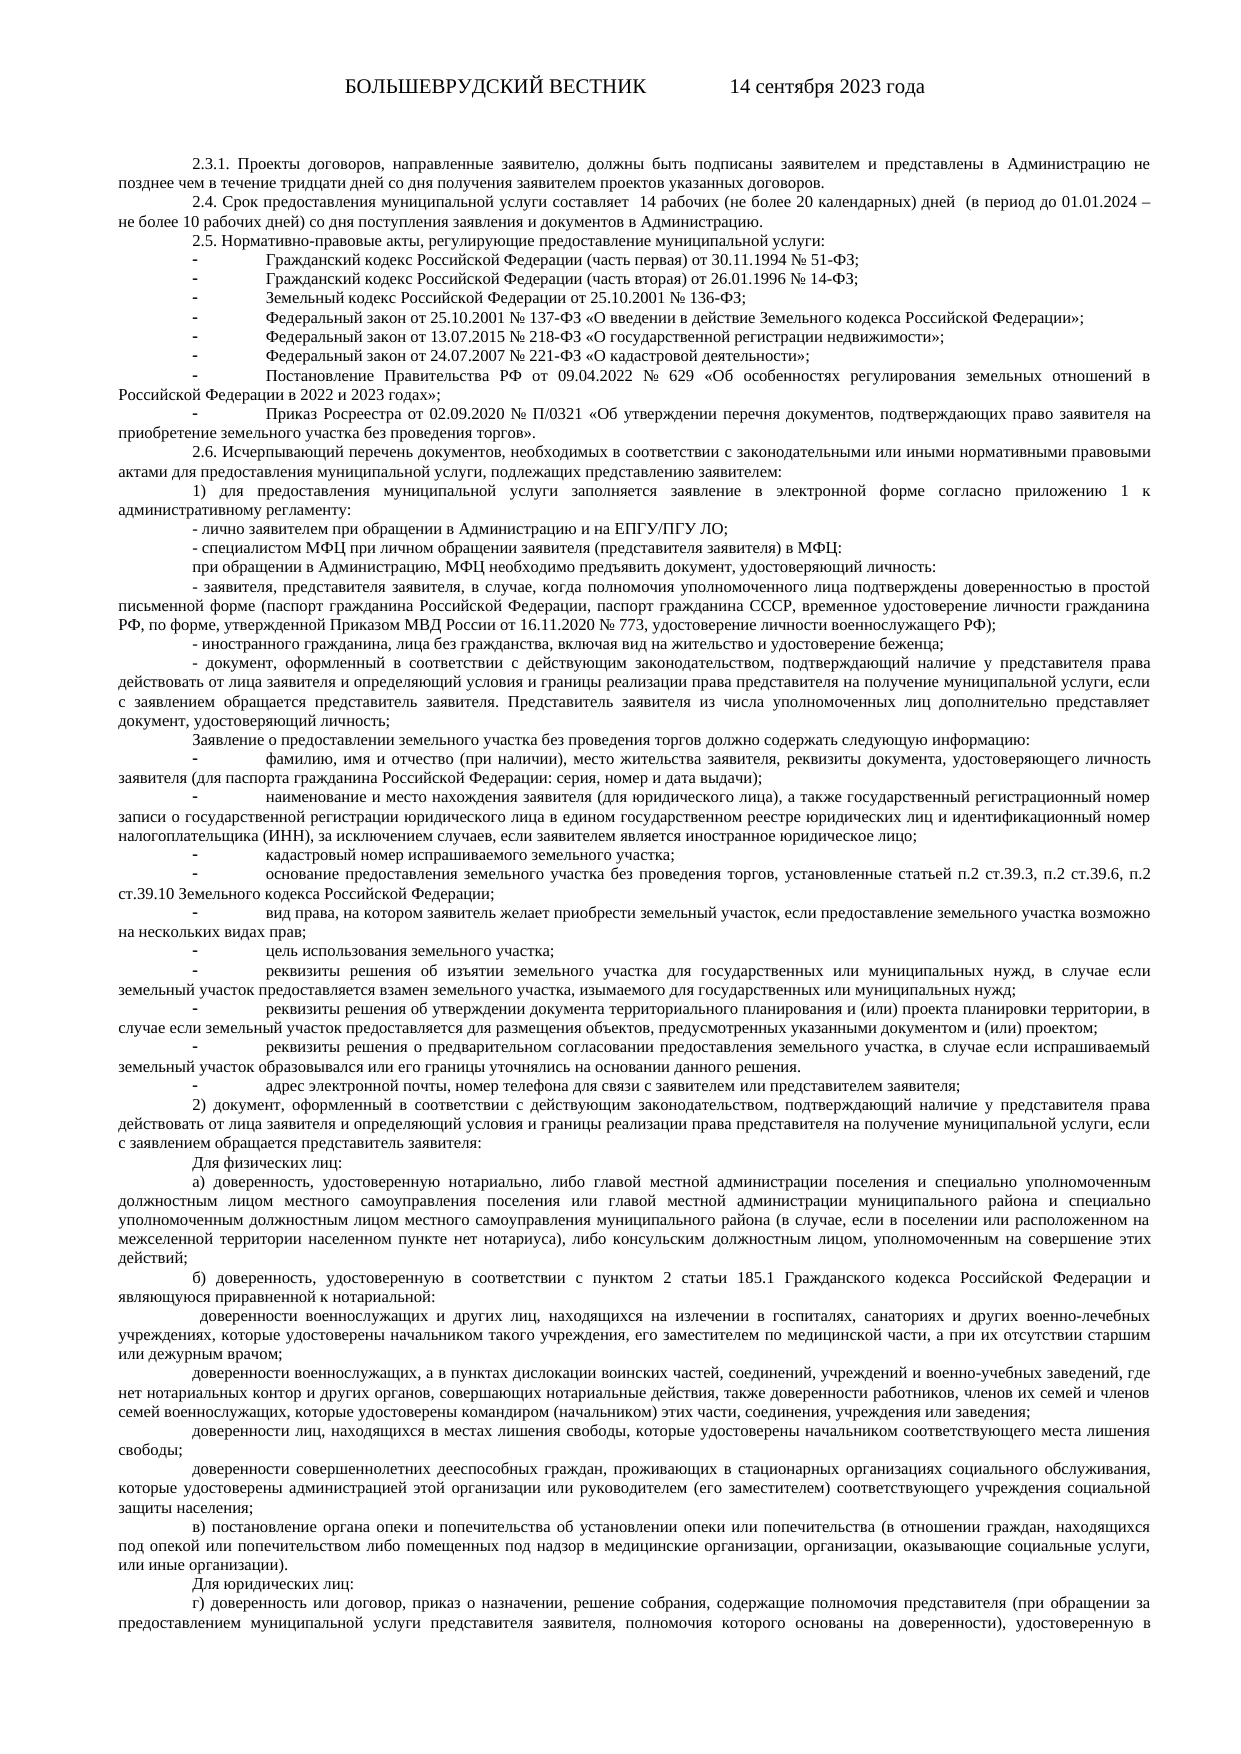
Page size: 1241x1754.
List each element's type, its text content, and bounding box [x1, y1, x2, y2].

text 2.5. Нормативно-правовые акты, регулирующие предоставление муниципальной услуги: [118, 231, 1152, 250]
list реквизиты решения об утверждении документа территориального планирования и (или) проекта планировки территории, в случае если земельный участок предоставляется для размещения объектов, предусмотренных указанными документом и (или) проектом; [118, 999, 1152, 1037]
text Для юридических лиц: [118, 1574, 1152, 1593]
list Федеральный закон от 25.10.2001 № 137-ФЗ «О введении в действие Земельного кодекса Российской Федерации»; [118, 307, 1152, 327]
list Приказ Росреестра от 02.09.2020 № П/0321 «Об утверждении перечня документов, подтверждающих право заявителя на приобретение земельного участка без проведения торгов». [118, 404, 1152, 442]
list наименование и место нахождения заявителя (для юридического лица), а также государственный регистрационный номер записи о государственной регистрации юридического лица в едином государственном реестре юридических лиц и идентификационный номер налогоплательщика (ИНН), за исключением случаев, если заявителем является иностранное юридическое лицо; [118, 787, 1152, 845]
text Заявление о предоставлении земельного участка без проведения торгов должно содержать следующую информацию: [118, 730, 1152, 749]
list Федеральный закон от 24.07.2007 № 221-ФЗ «О кадастровой деятельности»; [118, 346, 1152, 365]
text 2) документ, оформленный в соответствии с действующим законодательством, подтверждающий наличие у представителя права действовать от лица заявителя и определяющий условия и границы реализации права представителя на получение муниципальной услуги, если с заявлением обращается представитель заявителя: [118, 1095, 1152, 1152]
text при обращении в Администрацию, МФЦ необходимо предъявить документ, удостоверяющий личность: [118, 557, 1152, 576]
text б) доверенность, удостоверенную в соответствии с пунктом 2 статьи 185.1 Гражданского кодекса Российской Федерации и являющуюся приравненной к нотариальной: [118, 1267, 1152, 1306]
text - заявителя, представителя заявителя, в случае, когда полномочия уполномоченного лица подтверждены доверенностью в простой письменной форме (паспорт гражданина Российской Федерации, паспорт гражданина СССР, временное удостоверение личности гражданина РФ, по форме, утвержденной Приказом МВД России от 16.11.2020 № 773, удостоверение личности военнослужащего РФ); [118, 576, 1152, 634]
text 2.3.1. Проекты договоров, направленные заявителю, должны быть подписаны заявителем и представлены в Администрацию не позднее чем в течение тридцати дней со дня получения заявителем проектов указанных договоров. [118, 154, 1152, 192]
list вид права, на котором заявитель желает приобрести земельный участок, если предоставление земельного участка возможно на нескольких видах прав; [118, 903, 1152, 941]
text доверенности совершеннолетних дееспособных граждан, проживающих в стационарных организациях социального обслуживания, которые удостоверены администрацией этой организации или руководителем (его заместителем) соответствующего учреждения социальной защиты населения; [118, 1459, 1152, 1517]
text 2.6. Исчерпывающий перечень документов, необходимых в соответствии с законодательными или иными нормативными правовыми актами для предоставления муниципальной услуги, подлежащих представлению заявителем: [118, 442, 1152, 481]
list Постановление Правительства РФ от 09.04.2022 № 629 «Об особенностях регулирования земельных отношений в Российской Федерации в 2022 и 2023 годах»; [118, 365, 1152, 404]
list адрес электронной почты, номер телефона для связи с заявителем или представителем заявителя; [118, 1076, 1152, 1095]
list Гражданский кодекс Российской Федерации (часть первая) от 30.11.1994 № 51-ФЗ; [118, 250, 1152, 269]
text доверенности военнослужащих и других лиц, находящихся на излечении в госпиталях, санаториях и других военно-лечебных учреждениях, которые удостоверены начальником такого учреждения, его заместителем по медицинской части, а при их отсутствии старшим или дежурным врачом; [118, 1306, 1152, 1363]
text в) постановление органа опеки и попечительства об установлении опеки или попечительства (в отношении граждан, находящихся под опекой или попечительством либо помещенных под надзор в медицинские организации, организации, оказывающие социальные услуги, или иные организации). [118, 1517, 1152, 1574]
text - иностранного гражданина, лица без гражданства, включая вид на жительство и удостоверение беженца; [118, 634, 1152, 653]
list Федеральный закон от 13.07.2015 № 218-ФЗ «О государственной регистрации недвижимости»; [118, 327, 1152, 346]
text Для физических лиц: [118, 1152, 1152, 1172]
list реквизиты решения о предварительном согласовании предоставления земельного участка, в случае если испрашиваемый земельный участок образовывался или его границы уточнялись на основании данного решения. [118, 1037, 1152, 1076]
text - документ, оформленный в соответствии с действующим законодательством, подтверждающий наличие у представителя права действовать от лица заявителя и определяющий условия и границы реализации права представителя на получение муниципальной услуги, если с заявлением обращается представитель заявителя. Представитель заявителя из числа уполномоченных лиц дополнительно представляет документ, удостоверяющий личность; [118, 653, 1152, 730]
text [118, 1593, 1152, 1632]
list цель использования земельного участка; [118, 941, 1152, 960]
list Земельный кодекс Российской Федерации от 25.10.2001 № 136-ФЗ; [118, 288, 1152, 307]
list фамилию, имя и отчество (при наличии), место жительства заявителя, реквизиты документа, удостоверяющего личность заявителя (для паспорта гражданина Российской Федерации: серия, номер и дата выдачи); [118, 749, 1152, 787]
text а) доверенность, удостоверенную нотариально, либо главой местной администрации поселения и специально уполномоченным должностным лицом местного самоуправления поселения или главой местной администрации муниципального района и специально уполномоченным должностным лицом местного самоуправления муниципального района (в случае, если в поселении или расположенном на межселенной территории населенном пункте нет нотариуса), либо консульским должностным лицом, уполномоченным на совершение этих действий; [118, 1172, 1152, 1267]
text 2.4. Срок предоставления муниципальной услуги составляет 14 рабочих (не более 20 календарных) дней (в период до 01.01.2024 – не более 10 рабочих дней) со дня поступления заявления и документов в Администрацию. [118, 192, 1152, 231]
text доверенности лиц, находящихся в местах лишения свободы, которые удостоверены начальником соответствующего места лишения свободы; [118, 1421, 1152, 1459]
list Гражданский кодекс Российской Федерации (часть вторая) от 26.01.1996 № 14-ФЗ; [118, 269, 1152, 288]
text 1) для предоставления муниципальной услуги заполняется заявление в электронной форме согласно приложению 1 к административному регламенту: [118, 481, 1152, 519]
list кадастровый номер испрашиваемого земельного участка; [118, 845, 1152, 864]
text - лично заявителем при обращении в Администрацию и на ЕПГУ/ПГУ ЛО; [118, 519, 1152, 538]
list реквизиты решения об изъятии земельного участка для государственных или муниципальных нужд, в случае если земельный участок предоставляется взамен земельного участка, изымаемого для государственных или муниципальных нужд; [118, 960, 1152, 999]
text доверенности военнослужащих, а в пунктах дислокации воинских частей, соединений, учреждений и военно-учебных заведений, где нет нотариальных контор и других органов, совершающих нотариальные действия, также доверенности работников, членов их семей и членов семей военнослужащих, которые удостоверены командиром (начальником) этих части, соединения, учреждения или заведения; [118, 1363, 1152, 1421]
text - специалистом МФЦ при личном обращении заявителя (представителя заявителя) в МФЦ: [118, 538, 1152, 557]
list основание предоставления земельного участка без проведения торгов, установленные статьей п.2 ст.39.3, п.2 ст.39.6, п.2 ст.39.10 Земельного кодекса Российской Федерации; [118, 864, 1152, 903]
